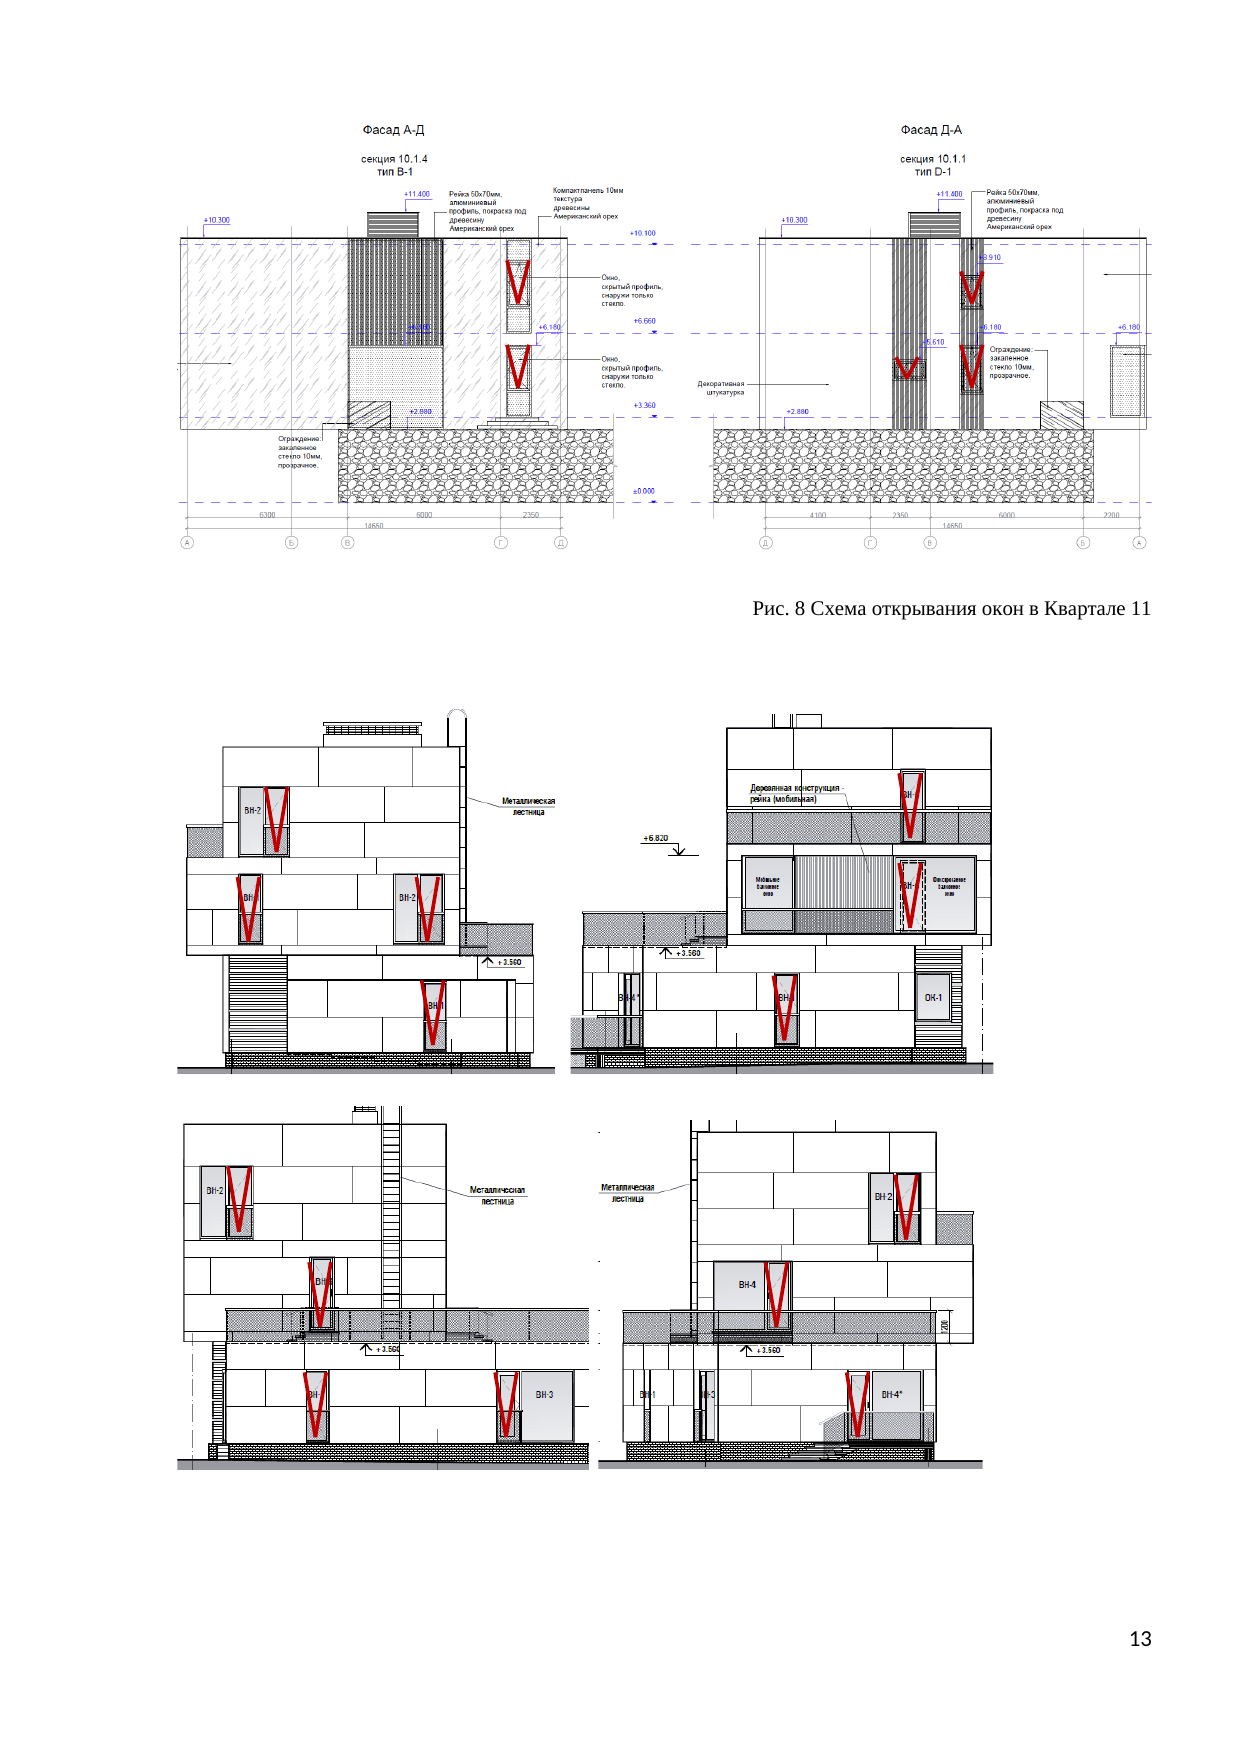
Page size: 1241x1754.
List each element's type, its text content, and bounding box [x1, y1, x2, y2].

text Рис. 8 Схема открывания окон в Квартале 11 [177, 596, 1152, 620]
